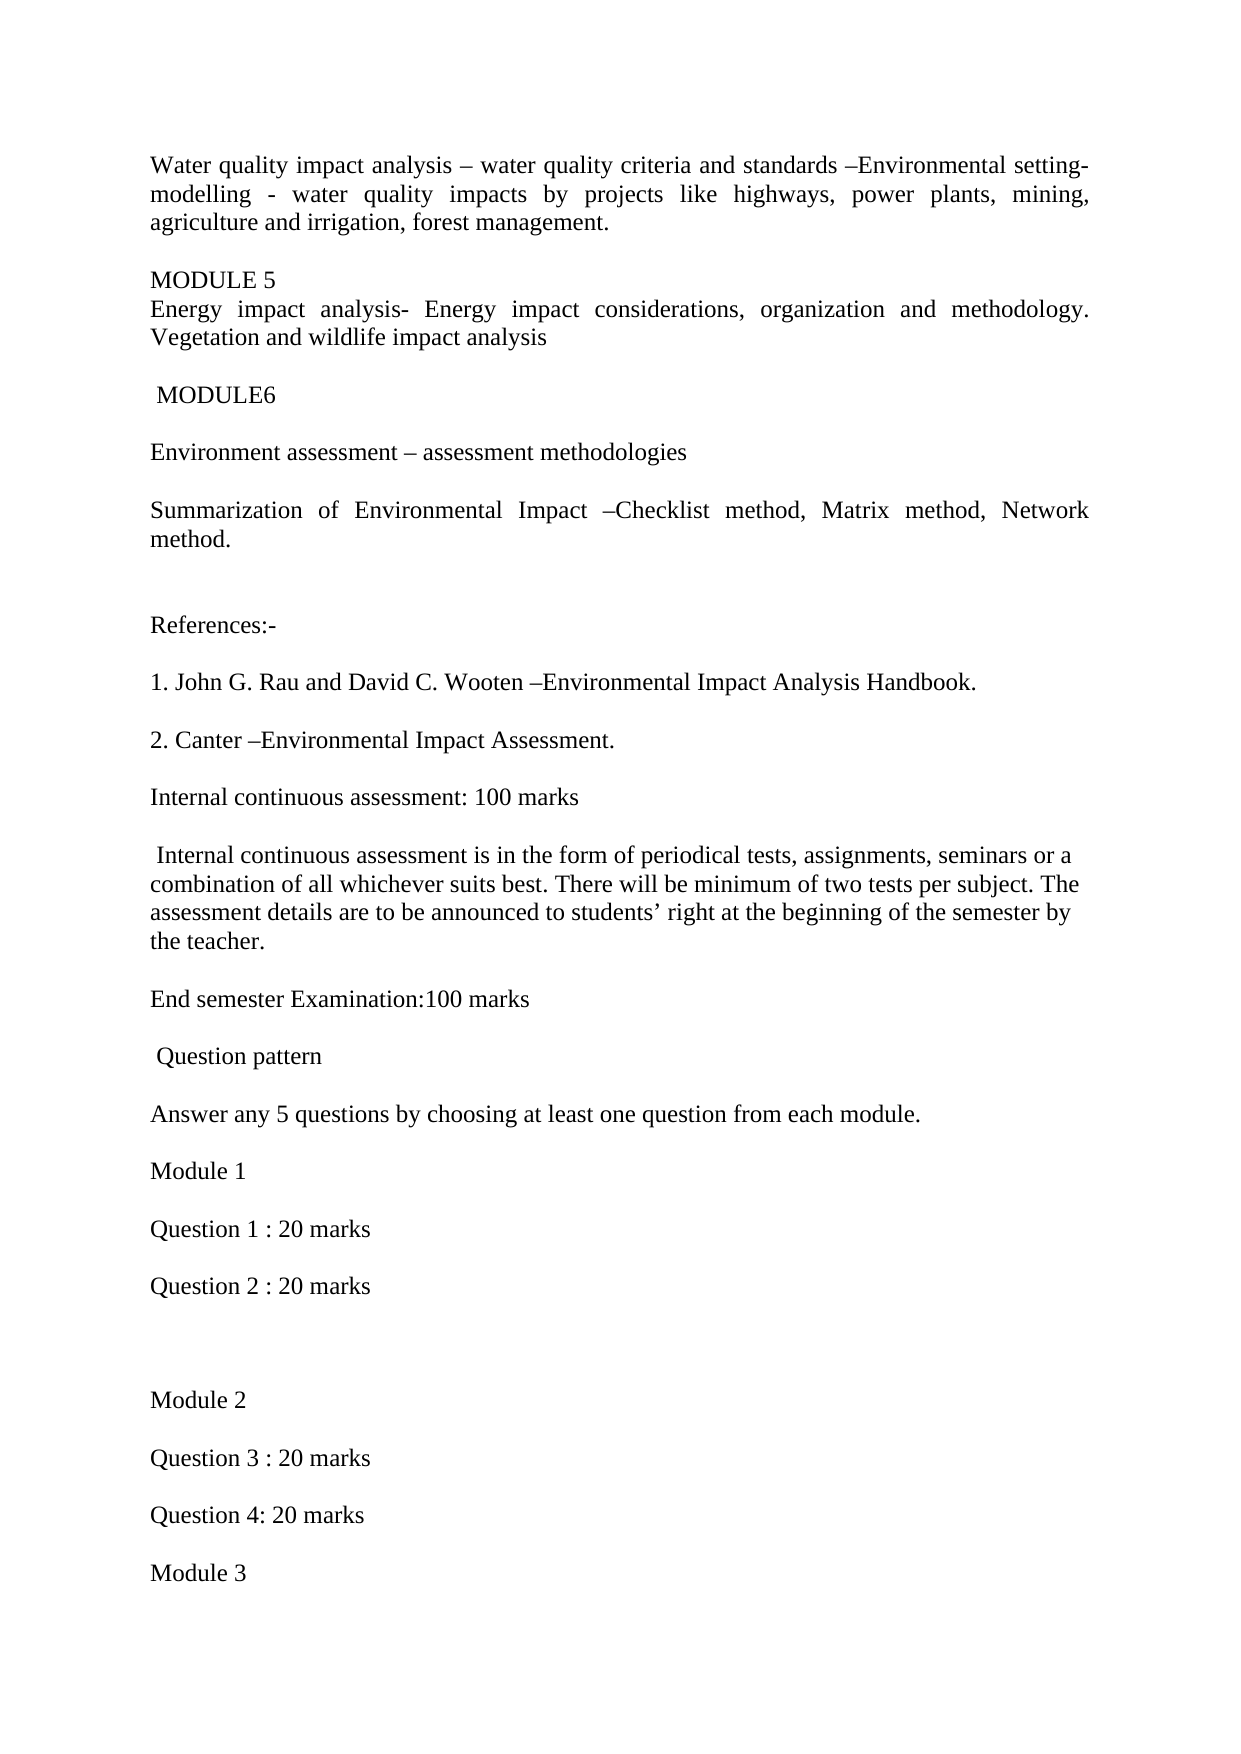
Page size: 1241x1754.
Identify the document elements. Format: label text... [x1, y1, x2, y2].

text 2. Canter –Environmental Impact Assessment. [150, 725, 1090, 754]
text Module 2 [150, 1386, 1090, 1414]
text assessment details are to be announced to students’ right at the beginning of the semester by [150, 897, 1090, 926]
text Question 4: 20 marks [150, 1501, 1090, 1529]
text Water quality impact analysis – water quality criteria and standards –Environmental setting- modelling - water quality impacts by projects like highways, power plants, mining, agriculture and irrigation, forest management. [150, 150, 1090, 236]
text End semester Examination:100 marks [150, 984, 1090, 1012]
text Internal continuous assessment is in the form of periodical tests, assignments, seminars or a [150, 840, 1090, 869]
text the teacher. [150, 926, 1090, 955]
text Module 3 [150, 1558, 1090, 1587]
text combination of all whichever suits best. There will be minimum of two tests per subject. The [150, 869, 1090, 897]
text Question pattern [150, 1041, 1090, 1070]
text Question 1 : 20 marks [150, 1214, 1090, 1242]
text MODULE 5 [150, 265, 1090, 294]
text 1. John G. Rau and David C. Wooten –Environmental Impact Analysis Handbook. [150, 667, 1090, 696]
text Module 1 [150, 1156, 1090, 1185]
text Question 2 : 20 marks [150, 1271, 1090, 1300]
text Environment assessment – assessment methodologies [150, 437, 1090, 466]
text Question 3 : 20 marks [150, 1443, 1090, 1472]
text References:- [150, 610, 1090, 639]
text Energy impact analysis- Energy impact considerations, organization and methodology. Vegetation and wildlife impact analysis [150, 294, 1090, 351]
text Internal continuous assessment: 100 marks [150, 782, 1090, 811]
text MODULE6 [150, 380, 1090, 409]
text Summarization of Environmental Impact –Checklist method, Matrix method, Network method. [150, 495, 1090, 552]
text Answer any 5 questions by choosing at least one question from each module. [150, 1099, 1090, 1127]
